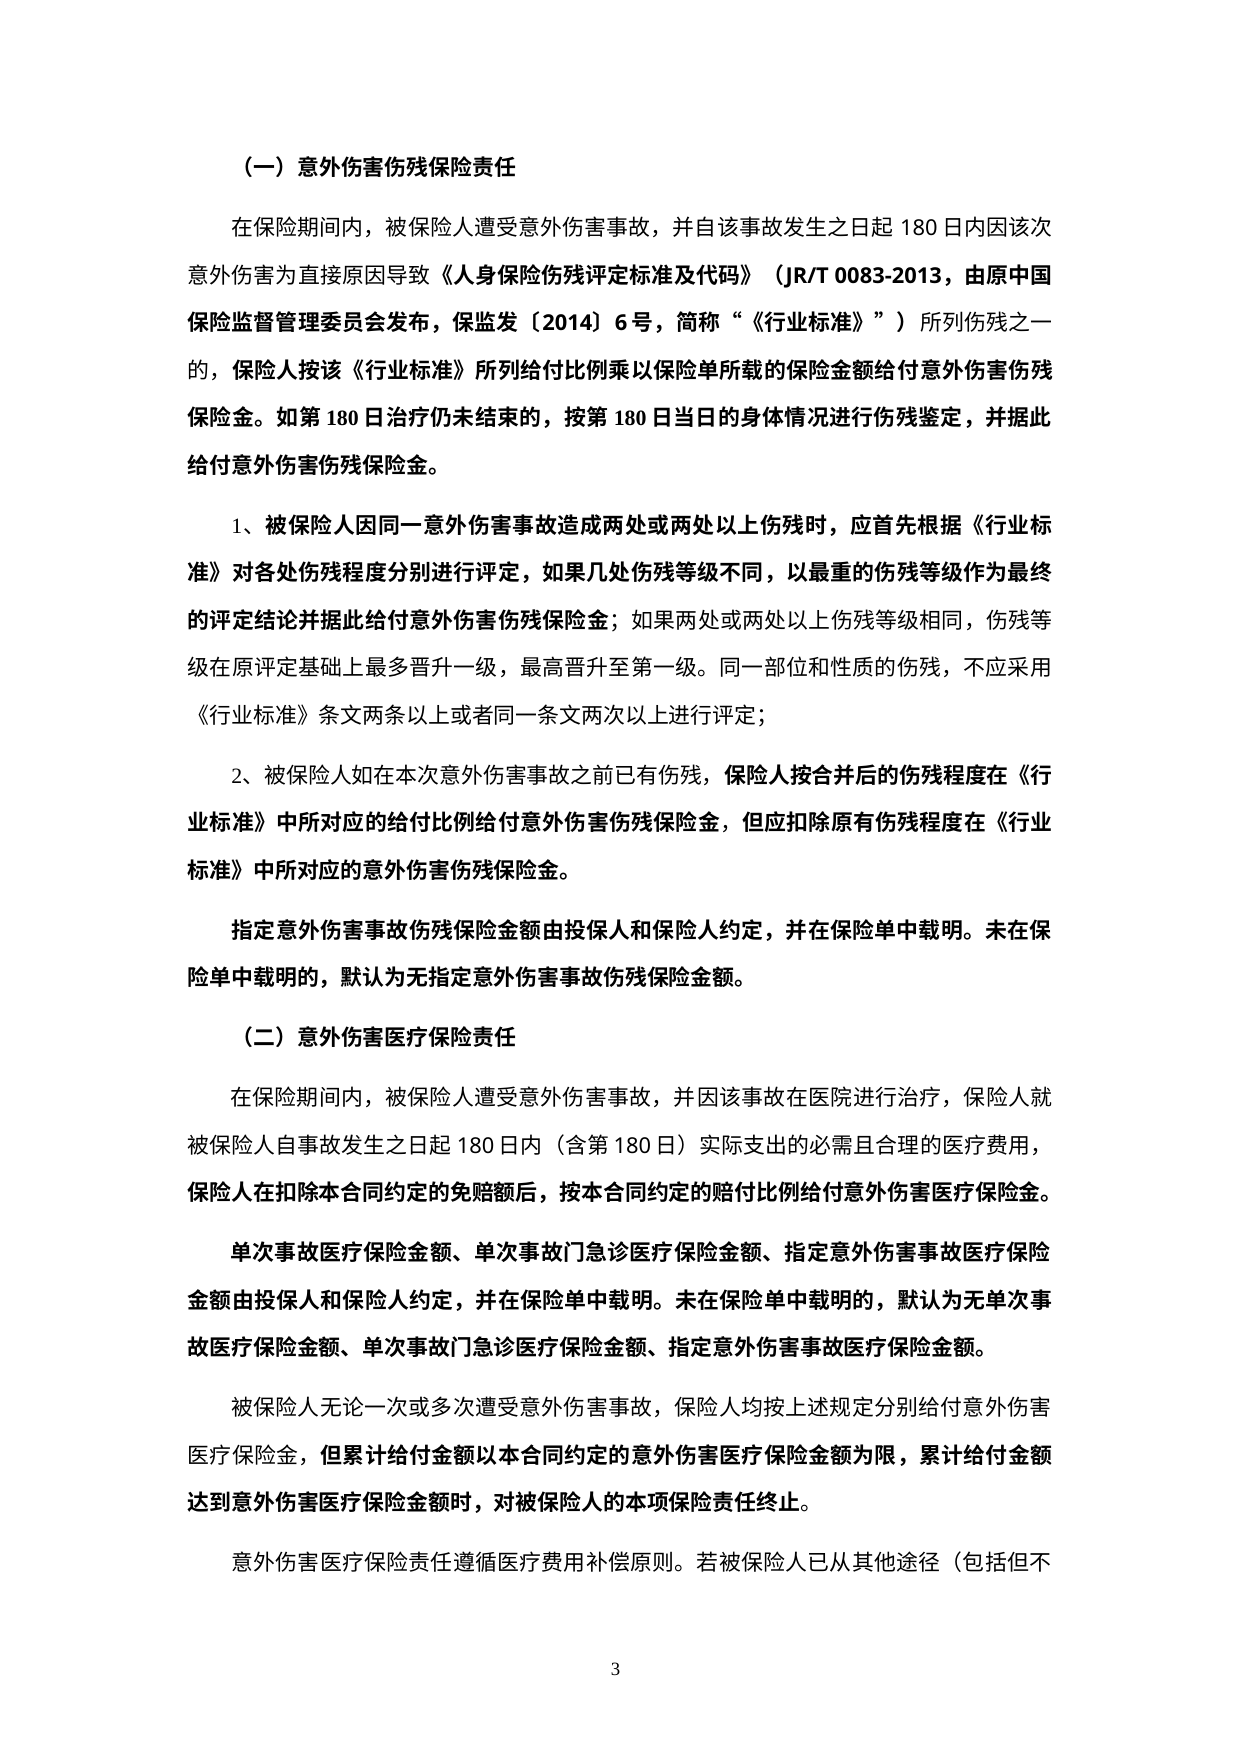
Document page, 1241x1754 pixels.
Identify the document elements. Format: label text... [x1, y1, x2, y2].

text 在保险期间内，被保险人遭受意外伤害事故，并因该事故在医院进行治疗，保险人就被保险人自事故发生之日起180日内（含第180日）实际支出的必需且合理的医疗费用，保险人在扣除本合同约定的免赔额后，按本合同约定的赔付比例给付意外伤害医疗保险金。 [187, 1080, 1053, 1207]
text 1、被保险人因同一意外伤害事故造成两处或两处以上伤残时，应首先根据《行业标准》对各处伤残程度分别进行评定，如果几处伤残等级不同，以最重的伤残等级作为最终的评定结论并据此给付意外伤害伤残保险金；如果两处或两处以上伤残等级相同，伤残等级在原评定基础上最多晋升一级，最高晋升至第一级。同一部位和性质的伤残，不应采用《行业标准》条文两条以上或者同一条文两次以上进行评定； [187, 508, 1053, 729]
text 单次事故医疗保险金额、单次事故门急诊医疗保险金额、指定意外伤害事故医疗保险金额由投保人和保险人约定，并在保险单中载明。未在保险单中载明的，默认为无单次事故医疗保险金额、单次事故门急诊医疗保险金额、指定意外伤害事故医疗保险金额。 [187, 1235, 1053, 1362]
text （二）意外伤害医疗保险责任 [187, 1020, 1053, 1052]
text 被保险人无论一次或多次遭受意外伤害事故，保险人均按上述规定分别给付意外伤害医疗保险金，但累计给付金额以本合同约定的意外伤害医疗保险金额为限，累计给付金额达到意外伤害医疗保险金额时，对被保险人的本项保险责任终止。 [187, 1390, 1053, 1517]
text 在保险期间内，被保险人遭受意外伤害事故，并自该事故发生之日起180日内因该次意外伤害为直接原因导致《人身保险伤残评定标准及代码》（JR/T 0083-2013，由原中国保险监督管理委员会发布，保监发〔2014〕6号，简称“《行业标准》”）所列伤残之一的，保险人按该《行业标准》所列给付比例乘以保险单所载的保险金额给付意外伤害伤残保险金。如第180日治疗仍未结束的，按第180日当日的身体情况进行伤残鉴定，并据此给付意外伤害伤残保险金。 [187, 210, 1053, 479]
text 2、被保险人如在本次意外伤害事故之前已有伤残，保险人按合并后的伤残程度在《行业标准》中所对应的给付比例给付意外伤害伤残保险金，但应扣除原有伤残程度在《行业标准》中所对应的意外伤害伤残保险金。 [187, 758, 1053, 884]
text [187, 1545, 1053, 1577]
list （一）意外伤害伤残保险责任 [187, 150, 1053, 182]
text 指定意外伤害事故伤残保险金额由投保人和保险人约定，并在保险单中载明。未在保险单中载明的，默认为无指定意外伤害事故伤残保险金额。 [187, 913, 1053, 992]
